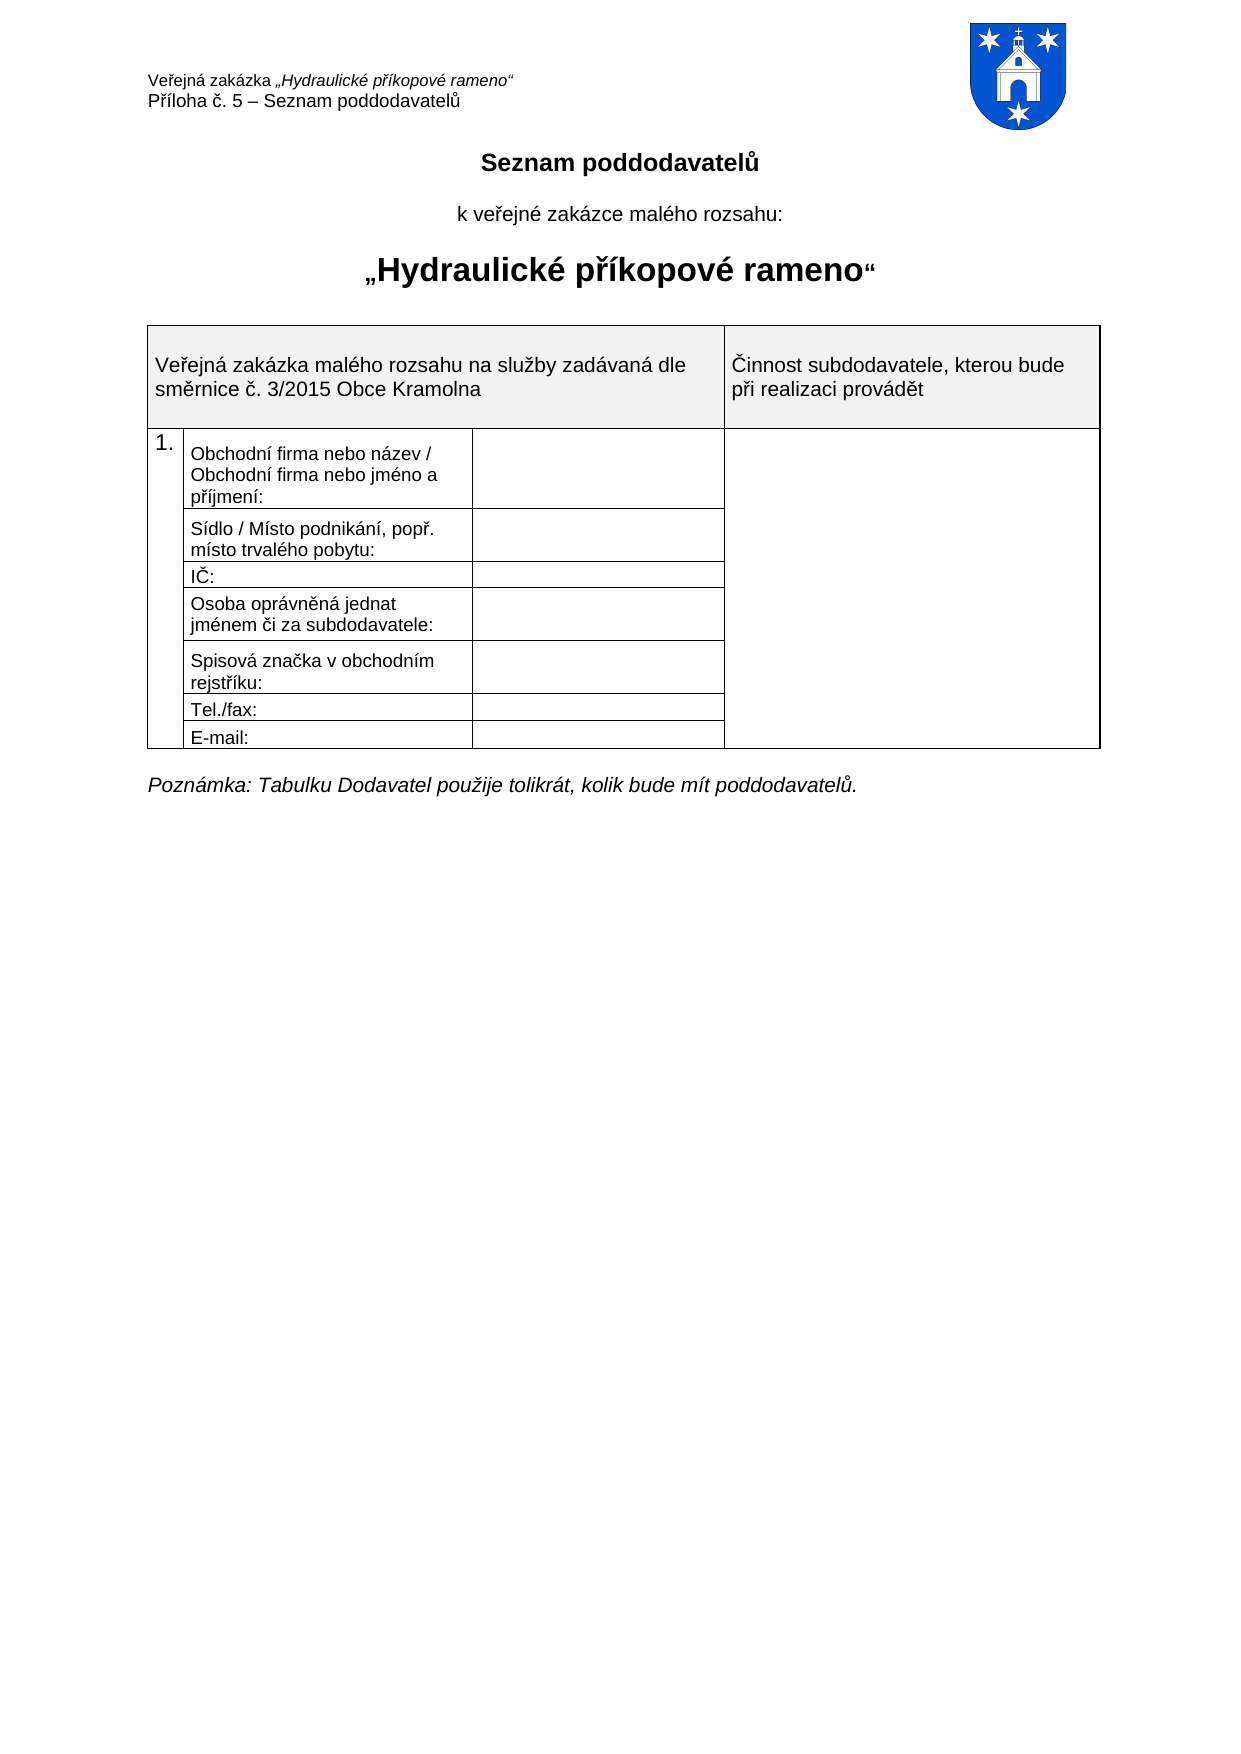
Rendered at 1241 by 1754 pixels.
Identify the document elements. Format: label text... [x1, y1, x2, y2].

table_cell [473, 641, 724, 693]
table_header Činnost subdodavatele, kterou bude při realizaci provádět [725, 326, 1099, 428]
text k veřejné zakázce malého rozsahu: [148, 201, 1093, 225]
table_cell 1. [148, 429, 183, 748]
table_cell IČ: [184, 562, 472, 587]
table_cell [473, 721, 724, 748]
table_cell Sídlo / Místo podnikání, popř. místo trvalého pobytu: [184, 509, 472, 561]
table_cell Tel./fax: [184, 694, 472, 720]
table_cell [473, 588, 724, 640]
table_cell [473, 562, 724, 587]
table_cell E-mail: [184, 721, 472, 748]
text Poznámka: Tabulku Dodavatel použije tolikrát, kolik bude mít poddodavatelů. [148, 773, 1093, 797]
text „Hydraulické příkopové rameno“ [148, 250, 1093, 289]
table_cell [473, 429, 724, 507]
table_cell [725, 429, 1099, 748]
table_cell Obchodní firma nebo název / Obchodní firma nebo jméno a příjmení: [184, 429, 472, 507]
picture [970, 23, 1067, 130]
text Seznam poddodavatelů [148, 148, 1093, 176]
table_cell Osoba oprávněná jednat jménem či za subdodavatele: [184, 588, 472, 640]
table_header Veřejná zakázka malého rozsahu na služby zadávaná dle směrnice č. 3/2015 Obce Kramolna [148, 326, 724, 428]
table_cell [473, 694, 724, 720]
table_cell Spisová značka v obchodním rejstříku: [184, 641, 472, 693]
table_cell [473, 509, 724, 561]
